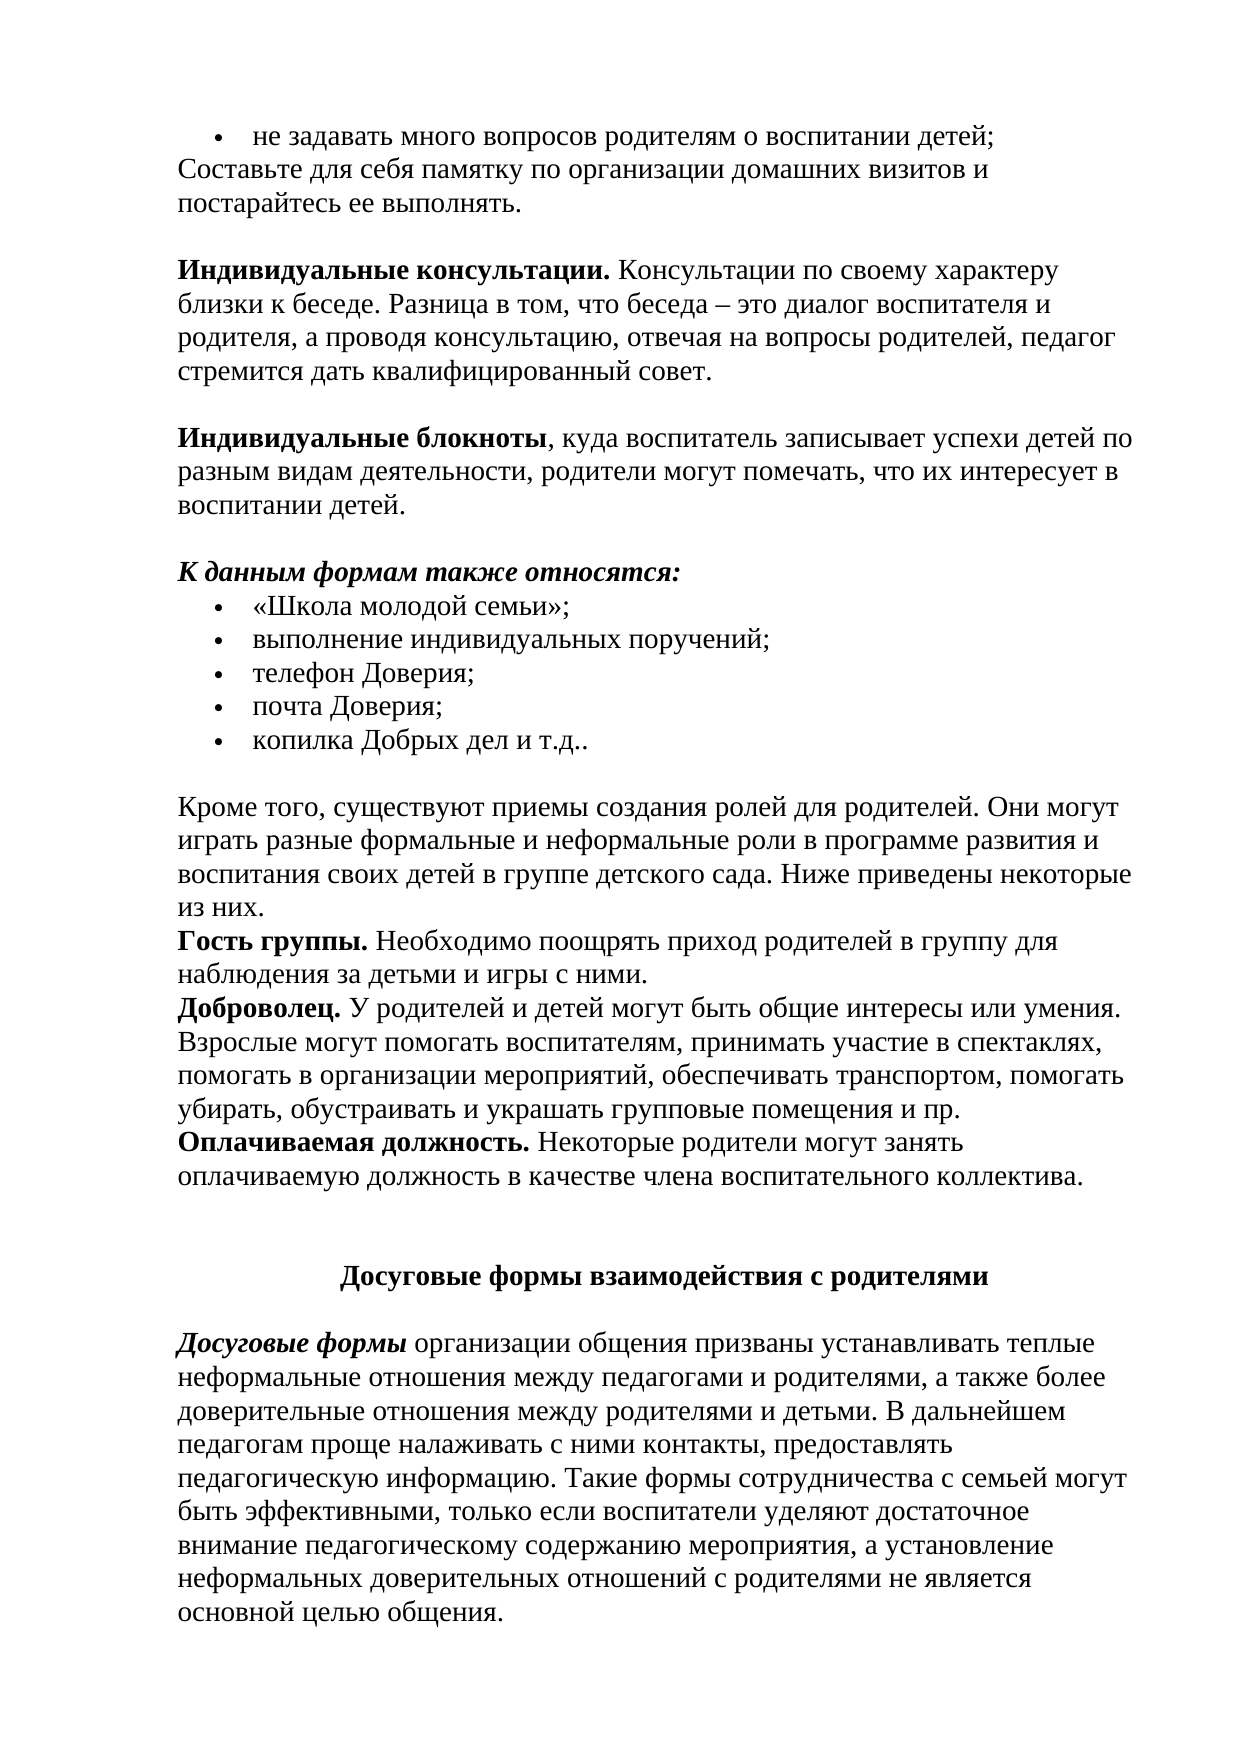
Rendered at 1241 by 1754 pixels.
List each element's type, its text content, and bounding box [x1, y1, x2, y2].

list выполнение индивидуальных поручений; [215, 621, 1152, 655]
text Индивидуальные блокноты, куда воспитатель записывает успехи детей по разным видам деятельности, родители могут помечать, что их интересует в воспитании детей. [177, 420, 1152, 521]
list почта Доверия; [215, 688, 1152, 722]
list телефон Доверия; [215, 655, 1152, 688]
text Индивидуальные консультации. Консультации по своему характеру близки к беседе. Разница в том, что беседа – это диалог воспитателя и родителя, а проводя консультацию, отвечая на вопросы родителей, педагог стремится дать квалифицированный совет. [177, 252, 1152, 386]
text Гость группы. Необходимо поощрять приход родителей в группу для наблюдения за детьми и игры с ними. [177, 923, 1152, 990]
list копилка Добрых дел и т.д.. [215, 722, 1152, 755]
text Досуговые формы взаимодействия с родителями [177, 1258, 1152, 1292]
text Кроме того, существуют приемы создания ролей для родителей. Они могут играть разные формальные и неформальные роли в программе развития и воспитания своих детей в группе детского сада. Ниже приведены некоторые из них. [177, 789, 1152, 923]
list не задавать много вопросов родителям о воспитании детей; [215, 118, 1152, 152]
text К данным формам также относятся: [177, 554, 1152, 588]
text Оплачиваемая должность. Некоторые родители могут занять оплачиваемую должность в качестве члена воспитательного коллектива. [177, 1124, 1152, 1191]
text Составьте для себя памятку по организации домашних визитов и постарайтесь ее выполнять. [177, 152, 1152, 219]
text Доброволец. У родителей и детей могут быть общие интересы или умения. Взрослые могут помогать воспитателям, принимать участие в спектаклях, помогать в организации мероприятий, обеспечивать транспортом, помогать убирать, обустраивать и украшать групповые помещения и пр. [177, 990, 1152, 1124]
text Досуговые формы организации общения призваны устанавливать теплые неформальные отношения между педагогами и родителями, а также более доверительные отношения между родителями и детьми. В дальнейшем педагогам проще налаживать с ними контакты, предоставлять педагогическую информацию. Такие формы сотрудничества с семьей могут быть эффективными, только если воспитатели уделяют достаточное внимание педагогическому содержанию мероприятия, а установление неформальных доверительных отношений с родителями не является основной целью общения. [177, 1326, 1152, 1627]
list «Школа молодой семьи»; [215, 588, 1152, 621]
